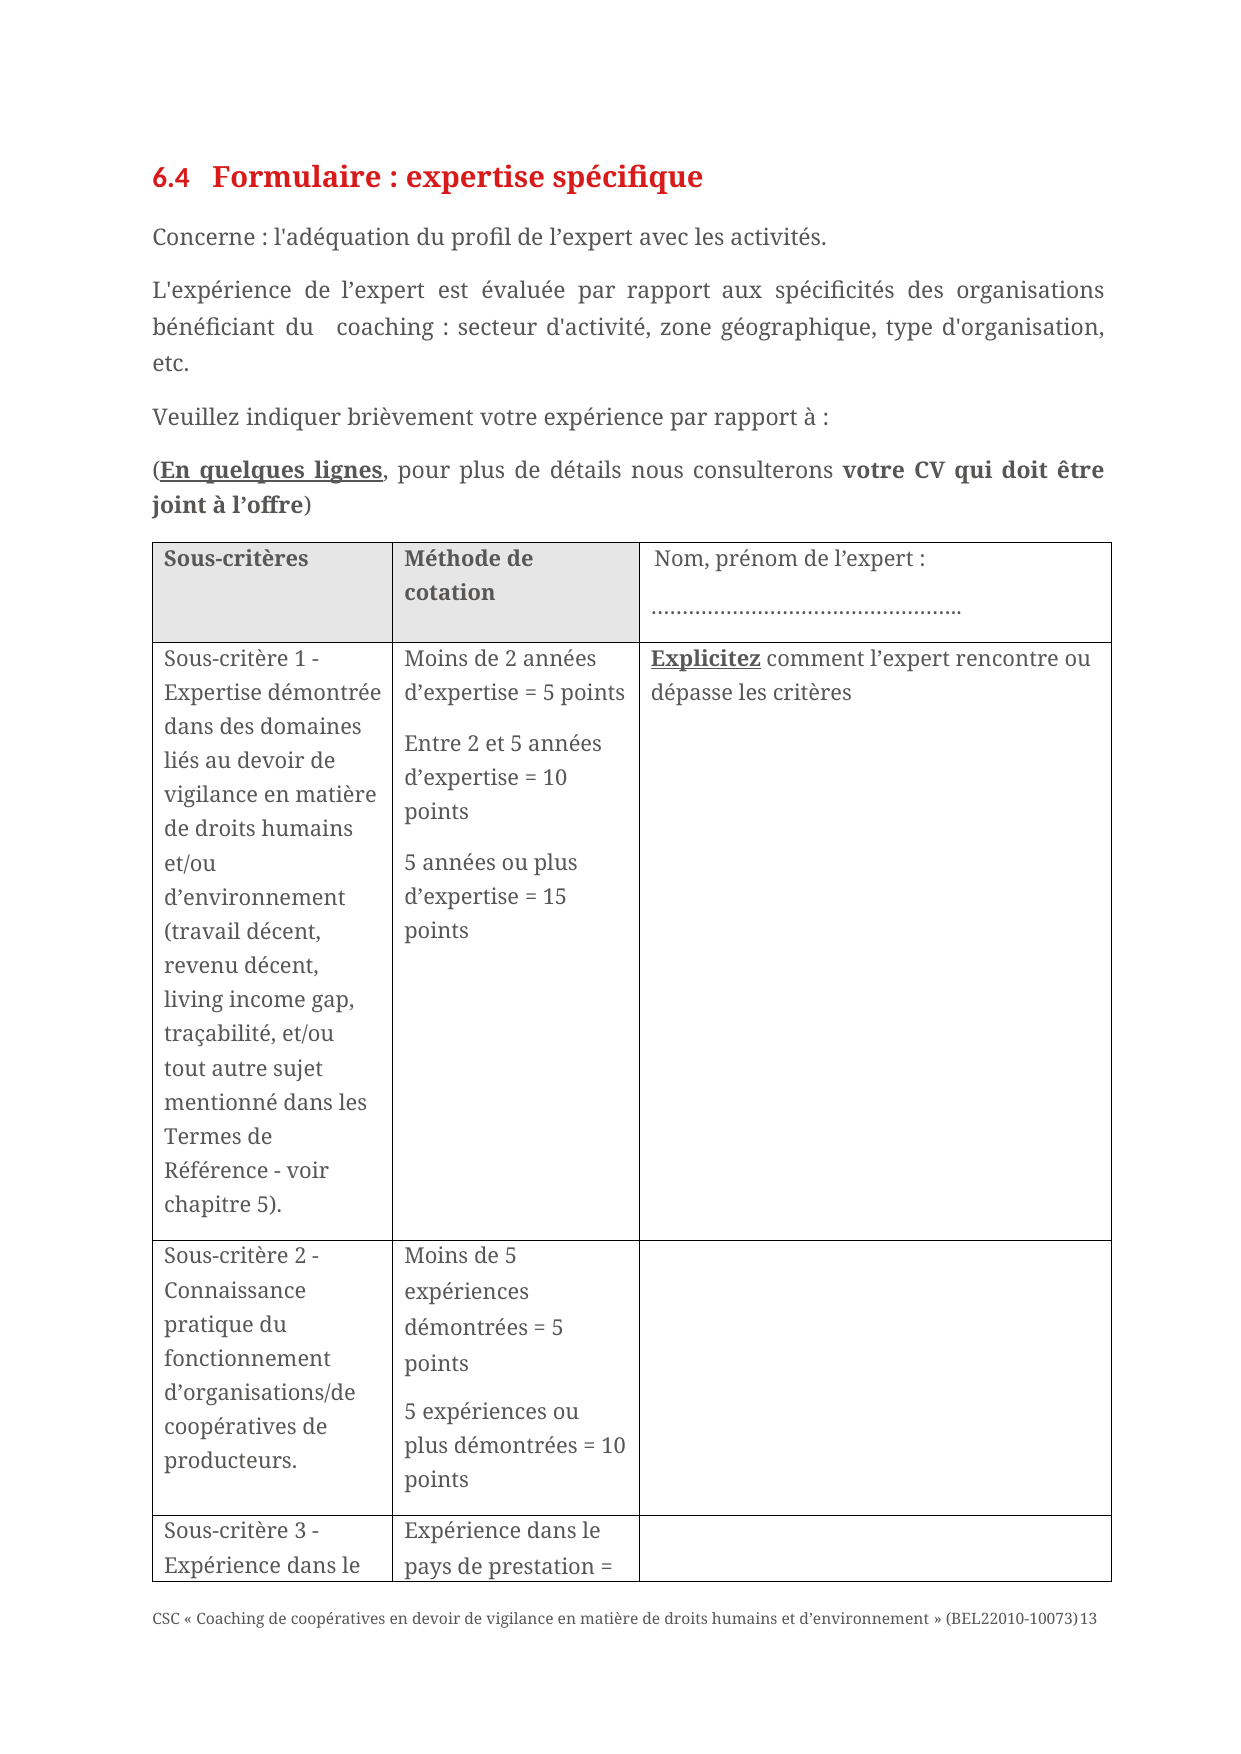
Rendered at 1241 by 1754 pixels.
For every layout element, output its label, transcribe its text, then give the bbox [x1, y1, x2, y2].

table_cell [393, 1516, 639, 1581]
text Concerne : l'adéquation du profil de l’expert avec les activités. [152, 221, 1105, 252]
text L'expérience de l’expert est évaluée par rapport aux spécificités des organisations bénéficiant du coaching : secteur d'activité, zone géographique, type d'organisation, etc. [152, 274, 1105, 379]
text Veuillez indiquer brièvement votre expérience par rapport à : [152, 401, 1105, 432]
table_cell [640, 1516, 1111, 1581]
subtitle Formulaire : expertise spécifique [152, 156, 1105, 196]
table_cell [640, 1241, 1111, 1514]
table_cell Moins de 5 expériences démontrées = 5 points 5 expériences ou plus démontrées = 10 points [393, 1241, 639, 1514]
table_cell Sous-critère 1 - Expertise démontrée dans des domaines liés au devoir de vigilance en matière de droits humains et/ou d’environnement (travail décent, revenu décent, living income gap, traçabilité, et/ou tout autre sujet mentionné dans les Termes de Référence - voir chapitre 5). [153, 643, 392, 1239]
table_cell Moins de 2 années d’expertise = 5 points Entre 2 et 5 années d’expertise = 10 points 5 années ou plus d’expertise = 15 points [393, 643, 639, 1239]
table_header Sous-critères [153, 543, 392, 642]
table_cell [153, 1516, 392, 1581]
table_cell Explicitez comment l’expert rencontre ou dépasse les critères [640, 643, 1111, 1239]
table_cell Sous-critère 2 - Connaissance pratique du fonctionnement d’organisations/de coopératives de producteurs. [153, 1241, 392, 1514]
text (En quelques lignes, pour plus de détails nous consulterons votre CV qui doit être joint à l’offre) [152, 453, 1105, 521]
table_header Nom, prénom de l’expert : ………………………………………….. [640, 543, 1111, 642]
table_header Méthode de cotation [393, 543, 639, 642]
